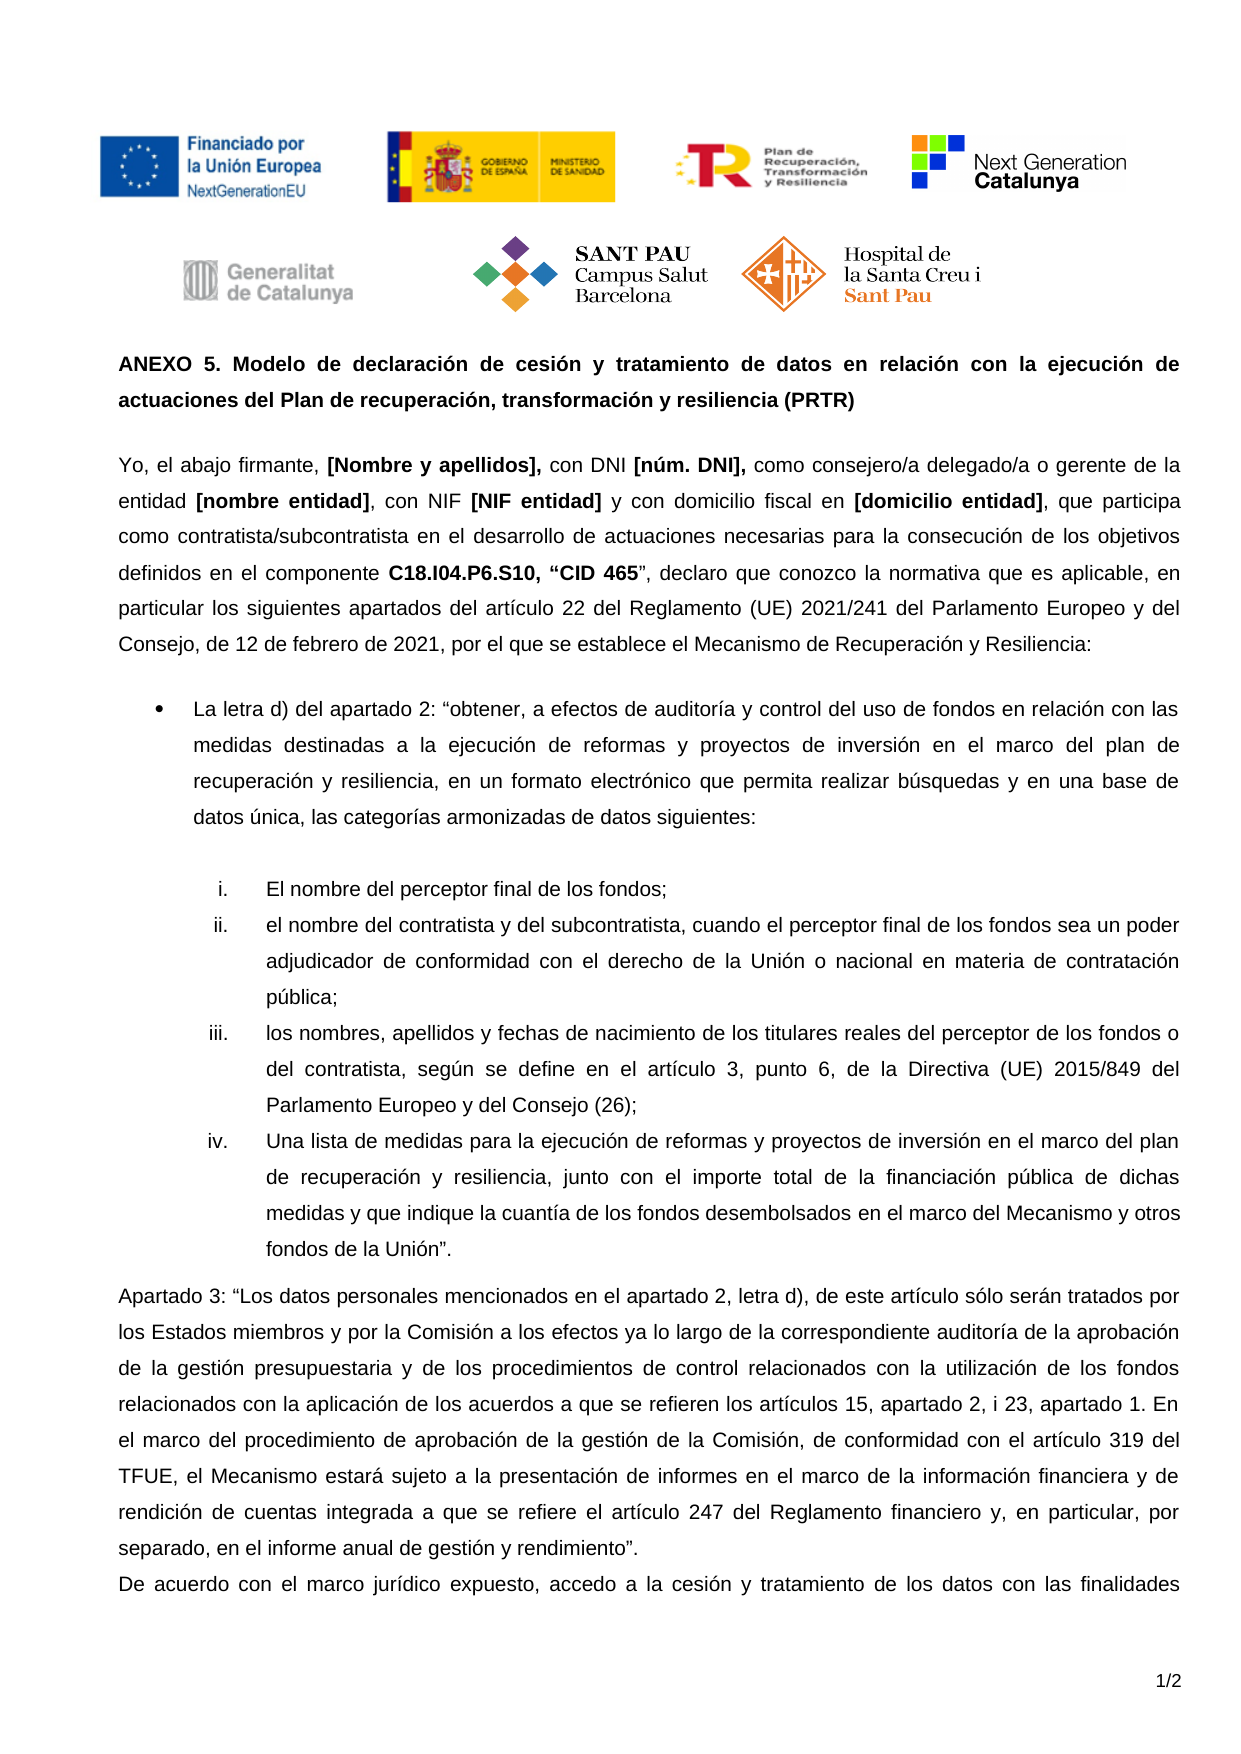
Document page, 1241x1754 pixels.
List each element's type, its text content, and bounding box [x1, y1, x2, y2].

list La letra d) del apartado 2: “obtener, a efectos de auditoría y control del uso de fondos en relación con las medidas destinadas a la ejecución de reformas y proyectos de inversión en el marco del plan de recuperación y resiliencia, en un formato electrónico que permita realizar búsquedas y en una base de datos única, las categorías armonizadas de datos siguientes: [156, 697, 1181, 829]
list los nombres, apellidos y fechas de nacimiento de los titulares reales del perceptor de los fondos o del contratista, según se define en el artículo 3, punto 6, de la Directiva (UE) 2015/849 del Parlamento Europeo y del Consejo (26); [228, 1021, 1181, 1117]
text Apartado 3: “Los datos personales mencionados en el apartado 2, letra d), de este artículo sólo serán tratados por los Estados miembros y por la Comisión a los efectos ya lo largo de la correspondiente auditoría de la aprobación de la gestión presupuestaria y de los procedimientos de control relacionados con la utilización de los fondos relacionados con la aplicación de los acuerdos a que se refieren los artículos 15, apartado 2, i 23, apartado 1. En el marco del procedimiento de aprobación de la gestión de la Comisión, de conformidad con el artículo 319 del TFUE, el Mecanismo estará sujeto a la presentación de informes en el marco de la información financiera y de rendición de cuentas integrada a que se refiere el artículo 247 del Reglamento financiero y, en particular, por separado, en el informe anual de gestión y rendimiento”. [118, 1284, 1181, 1560]
picture [33, 99, 905, 297]
list Una lista de medidas para la ejecución de reformas y proyectos de inversión en el marco del plan de recuperación y resiliencia, junto con el importe total de la financiación pública de dichas medidas y que indique la cuantía de los fondos desembolsados ​​en el marco del Mecanismo y otros fondos de la Unión”. [228, 1129, 1181, 1260]
list el nombre del contratista y del subcontratista, cuando el perceptor final de los fondos sea un poder adjudicador de conformidad con el derecho de la Unión o nacional en materia de contratación pública; [228, 913, 1181, 1009]
list El nombre del perceptor final de los fondos; [228, 877, 1181, 901]
text Yo, el abajo firmante, [Nombre y apellidos], con DNI [núm. DNI], como consejero/a delegado/a o gerente de la entidad [nombre entidad], con NIF [NIF entidad] y con domicilio fiscal en [domicilio entidad], que participa como contratista/subcontratista en el desarrollo de actuaciones necesarias para la consecución de los objetivos definidos en el componente C18.I04.P6.S10, “CID 465”, declaro que conozco la normativa que es aplicable, en particular los siguientes apartados del artículo 22 del Reglamento (UE) 2021/241 del Parlamento Europeo y del Consejo, de 12 de febrero de 2021, por el que se establece el Mecanismo de Recuperación y Resiliencia: [118, 452, 1181, 656]
text ANEXO 5. Modelo de declaración de cesión y tratamiento de datos en relación con la ejecución de actuaciones del Plan de recuperación, transformación y resiliencia (PRTR) [118, 297, 1181, 411]
picture [453, 230, 997, 297]
picture [911, 135, 1126, 192]
